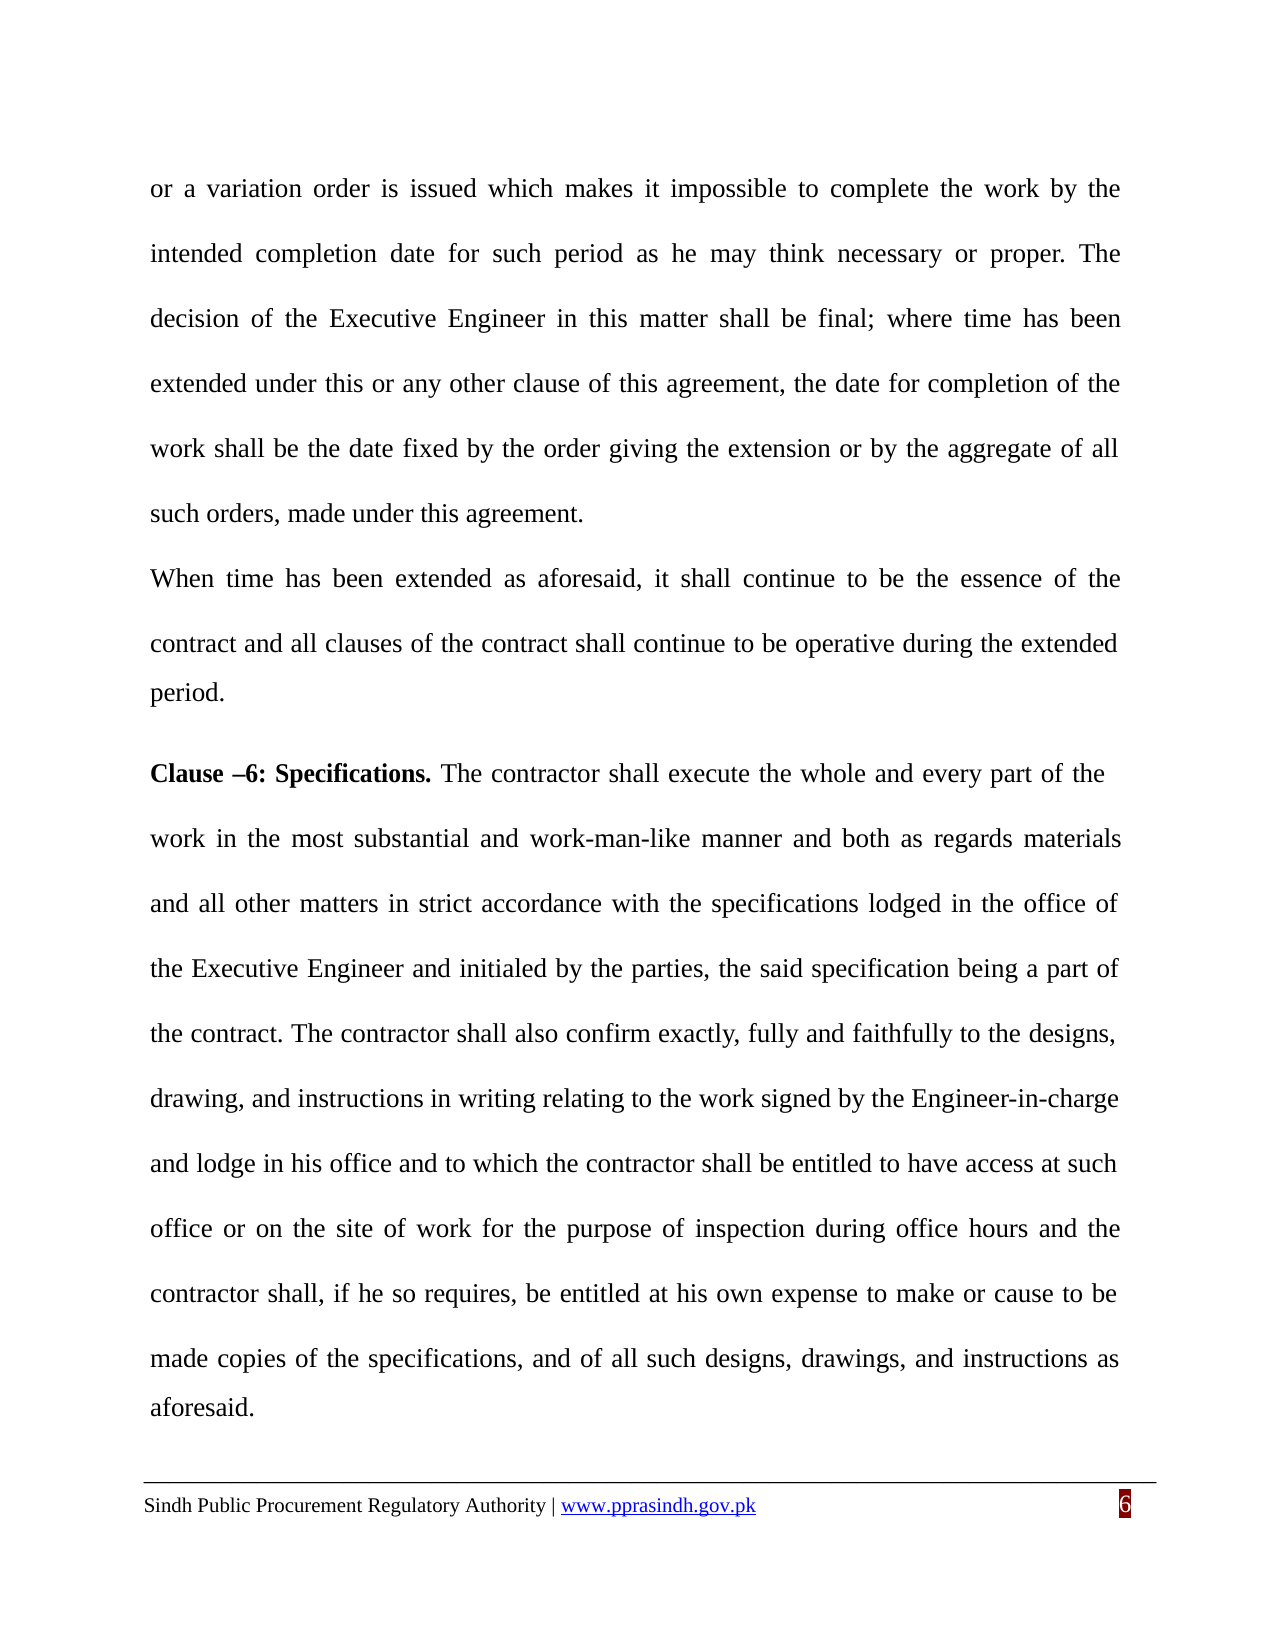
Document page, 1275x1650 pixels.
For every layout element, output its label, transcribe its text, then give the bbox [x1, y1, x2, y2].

text drawing, and instructions in writing relating to the work signed by the Engineer-in-charge [150, 1065, 1169, 1130]
text and lodge in his office and to which the contractor shall be entitled to have access at such [150, 1130, 1169, 1195]
text _________________________________________________________________________________ [143, 1455, 1169, 1487]
text and all other matters in strict accordance with the specifications lodged in the office of [150, 870, 1169, 935]
text Clause –6: Specifications. The contractor shall execute the whole and every part of the [150, 740, 1169, 805]
text intended completion date for such period as he may think necessary or proper. The [150, 220, 1169, 285]
text made copies of the specifications, and of all such designs, drawings, and instructions as [150, 1325, 1169, 1390]
text or a variation order is issued which makes it impossible to complete the work by the [150, 155, 1169, 220]
text period. [150, 675, 1169, 707]
text Sindh Public Procurement Regulatory Authority | www.pprasindh.gov.pk 6 [143, 1487, 1169, 1520]
text aforesaid. [150, 1390, 1169, 1422]
text decision of the Executive Engineer in this matter shall be final; where time has been [150, 285, 1169, 350]
text contractor shall, if he so requires, be entitled at his own expense to make or cause to be [150, 1260, 1169, 1325]
text extended under this or any other clause of this agreement, the date for completion of the [150, 350, 1169, 415]
text work shall be the date fixed by the order giving the extension or by the aggregate of all [150, 415, 1169, 480]
text When time has been extended as aforesaid, it shall continue to be the essence of the [150, 545, 1169, 610]
text contract and all clauses of the contract shall continue to be operative during the extended [150, 610, 1169, 675]
text the Executive Engineer and initialed by the parties, the said specification being a part of [150, 935, 1169, 1000]
text work in the most substantial and work-man-like manner and both as regards materials [150, 805, 1169, 870]
text the contract. The contractor shall also confirm exactly, fully and faithfully to the designs, [150, 1000, 1169, 1065]
text such orders, made under this agreement. [150, 480, 1169, 545]
text office or on the site of work for the purpose of inspection during office hours and the [150, 1195, 1169, 1260]
